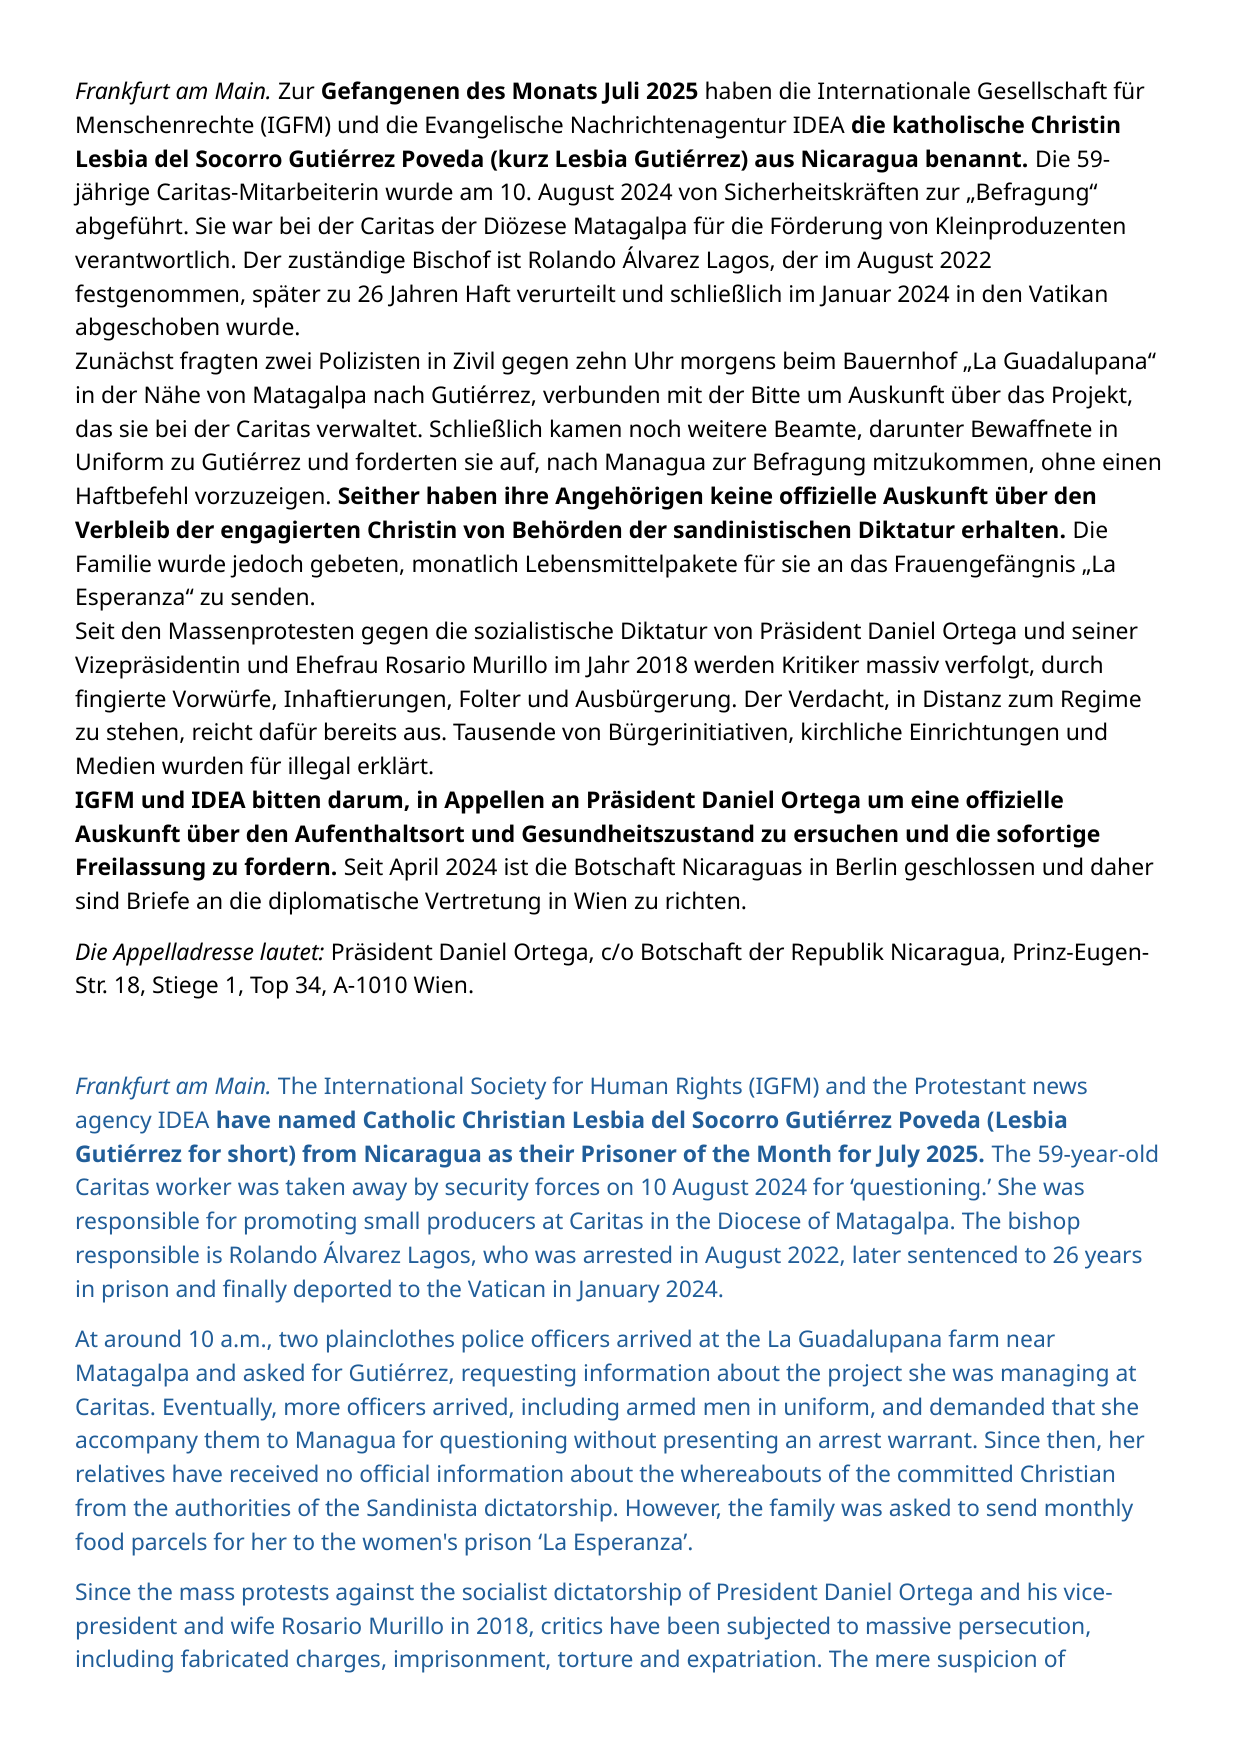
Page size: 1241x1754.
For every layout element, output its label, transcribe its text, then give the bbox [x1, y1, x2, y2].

text Frankfurt am Main. Zur Gefangenen des Monats Juli 2025 haben die Internationale Gesellschaft für Menschenrechte (IGFM) und die Evangelische Nachrichtenagentur IDEA die katholische Christin Lesbia del Socorro Gutiérrez Poveda (kurz Lesbia Gutiérrez) aus Nicaragua benannt. Die 59-jährige Caritas-Mitarbeiterin wurde am 10. August 2024 von Sicherheitskräften zur „Befragung“ abgeführt. Sie war bei der Caritas der Diözese Matagalpa für die Förderung von Kleinproduzenten verantwortlich. Der zuständige Bischof ist Rolando Álvarez Lagos, der im August 2022 festgenommen, später zu 26 Jahren Haft verurteilt und schließlich im Januar 2024 in den Vatikan abgeschoben wurde. Zunächst fragten zwei Polizisten in Zivil gegen zehn Uhr morgens beim Bauernhof „La Guadalupana“ in der Nähe von Matagalpa nach Gutiérrez, verbunden mit der Bitte um Auskunft über das Projekt, das sie bei der Caritas verwaltet. Schließlich kamen noch weitere Beamte, darunter Bewaffnete in Uniform zu Gutiérrez und forderten sie auf, nach Managua zur Befragung mitzukommen, ohne einen Haftbefehl vorzuzeigen. Seither haben ihre Angehörigen keine offizielle Auskunft über den Verbleib der engagierten Christin von Behörden der sandinistischen Diktatur erhalten. Die Familie wurde jedoch gebeten, monatlich Lebensmittelpakete für sie an das Frauengefängnis „La Esperanza“ zu senden. Seit den Massenprotesten gegen die sozialistische Diktatur von Präsident Daniel Ortega und seiner Vizepräsidentin und Ehefrau Rosario Murillo im Jahr 2018 werden Kritiker massiv verfolgt, durch fingierte Vorwürfe, Inhaftierungen, Folter und Ausbürgerung. Der Verdacht, in Distanz zum Regime zu stehen, reicht dafür bereits aus. Tausende von Bürgerinitiativen, kirchliche Einrichtungen und Medien wurden für illegal erklärt. IGFM und IDEA bitten darum, in Appellen an Präsident Daniel Ortega um eine offizielle Auskunft über den Aufenthaltsort und Gesundheitszustand zu ersuchen und die sofortige Freilassung zu fordern. Seit April 2024 ist die Botschaft Nicaraguas in Berlin geschlossen und daher sind Briefe an die diplomatische Vertretung in Wien zu richten. [75, 75, 1165, 916]
text Die Appelladresse lautet: Präsident Daniel Ortega, c/o Botschaft der Republik Nicaragua, Prinz-Eugen-Str. 18, Stiege 1, Top 34, A-1010 Wien. [75, 935, 1165, 1000]
text Frankfurt am Main. The International Society for Human Rights (IGFM) and the Protestant news agency IDEA have named Catholic Christian Lesbia del Socorro Gutiérrez Poveda (Lesbia Gutiérrez for short) from Nicaragua as their Prisoner of the Month for July 2025. The 59-year-old Caritas worker was taken away by security forces on 10 August 2024 for ‘questioning.’ She was responsible for promoting small producers at Caritas in the Diocese of Matagalpa. The bishop responsible is Rolando Álvarez Lagos, who was arrested in August 2022, later sentenced to 26 years in prison and finally deported to the Vatican in January 2024. [75, 1070, 1165, 1304]
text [75, 1576, 1165, 1674]
text At around 10 a.m., two plainclothes police officers arrived at the La Guadalupana farm near Matagalpa and asked for Gutiérrez, requesting information about the project she was managing at Caritas. Eventually, more officers arrived, including armed men in uniform, and demanded that she accompany them to Managua for questioning without presenting an arrest warrant. Since then, her relatives have received no official information about the whereabouts of the committed Christian from the authorities of the Sandinista dictatorship. However, the family was asked to send monthly food parcels for her to the women's prison ‘La Esperanza’. [75, 1323, 1165, 1557]
